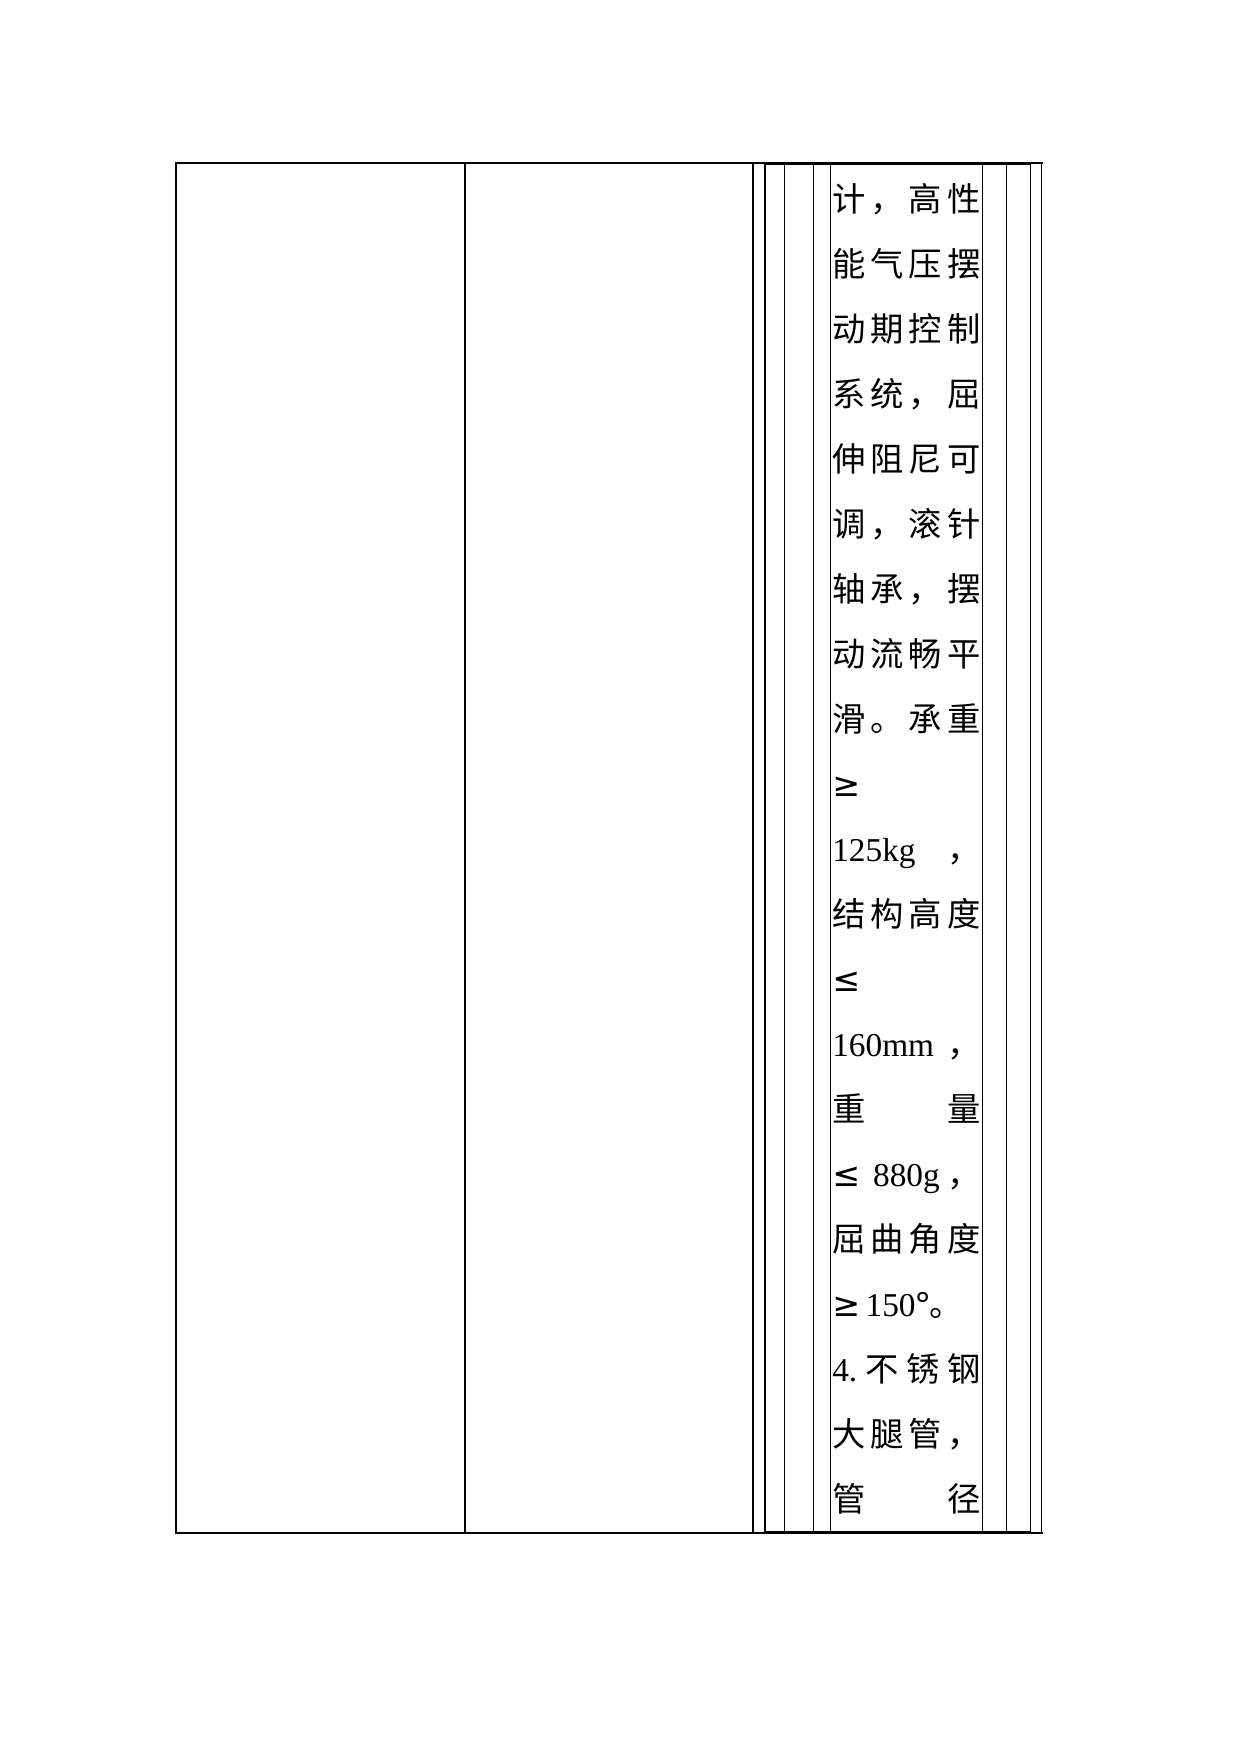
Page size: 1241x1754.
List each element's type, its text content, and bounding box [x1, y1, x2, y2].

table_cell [766, 165, 784, 1531]
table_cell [1031, 164, 1041, 1532]
table_cell [177, 164, 464, 1532]
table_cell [814, 165, 830, 1531]
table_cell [754, 164, 764, 1532]
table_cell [785, 165, 813, 1531]
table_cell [983, 165, 1006, 1531]
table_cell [831, 165, 982, 1531]
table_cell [1007, 165, 1030, 1531]
table_cell 2 [466, 164, 752, 1532]
